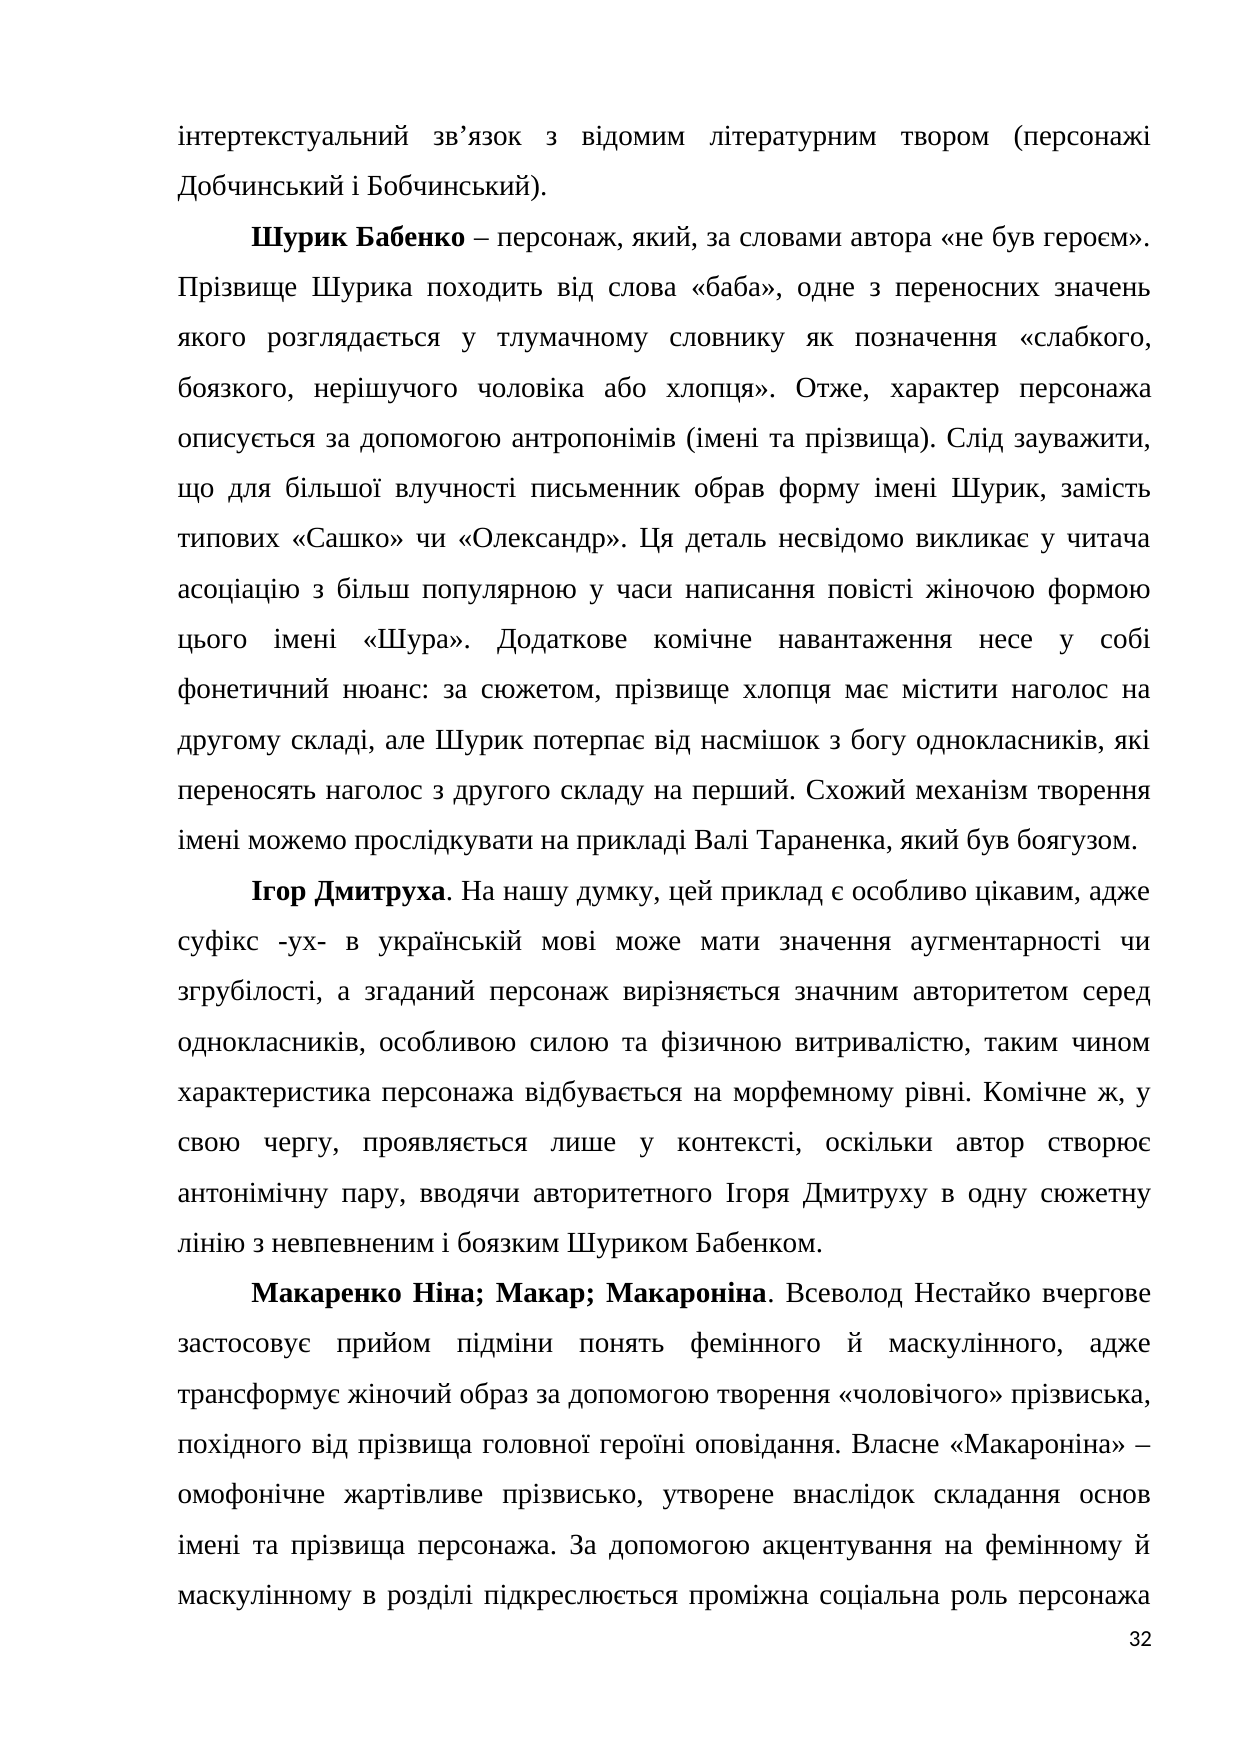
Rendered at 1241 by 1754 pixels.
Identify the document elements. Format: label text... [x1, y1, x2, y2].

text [177, 118, 1152, 202]
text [177, 1275, 1152, 1611]
text Шурик Бабенко – персонаж, який, за словами автора «не був героєм». Прізвище Шурика походить від слова «баба», одне з переносних значень якого розглядається у тлумачному словнику як позначення «слабкого, боязкого, нерішучого чоловіка або хлопця». Отже, характер персонажа описується за допомогою антропонімів (імені та прізвища). Слід зауважити, що для більшої влучності письменник обрав форму імені Шурик, замість типових «Сашко» чи «Олександр». Ця деталь несвідомо викликає у читача асоціацію з більш популярною у часи написання повісті жіночою формою цього імені «Шура». Додаткове комічне навантаження несе у собі фонетичний нюанс: за сюжетом, прізвище хлопця має містити наголос на другому складі, але Шурик потерпає від насмішок з богу однокласників, які переносять наголос з другого складу на перший. Схожий механізм творення імені можемо прослідкувати на прикладі Валі Тараненка, який був боягузом. [177, 219, 1152, 856]
text Ігор Дмитруха. На нашу думку, цей приклад є особливо цікавим, адже суфікс -ух- в українській мові може мати значення аугментарності чи згрубілості, а згаданий персонаж вирізняється значним авторитетом серед однокласників, особливою силою та фізичною витривалістю, таким чином характеристика персонажа відбувається на морфемному рівні. Комічне ж, у свою чергу, проявляється лише у контексті, оскільки автор створює антонімічну пару, вводячи авторитетного Ігоря Дмитруху в одну сюжетну лінію з невпевненим і боязким Шуриком Бабенком. [177, 873, 1152, 1258]
